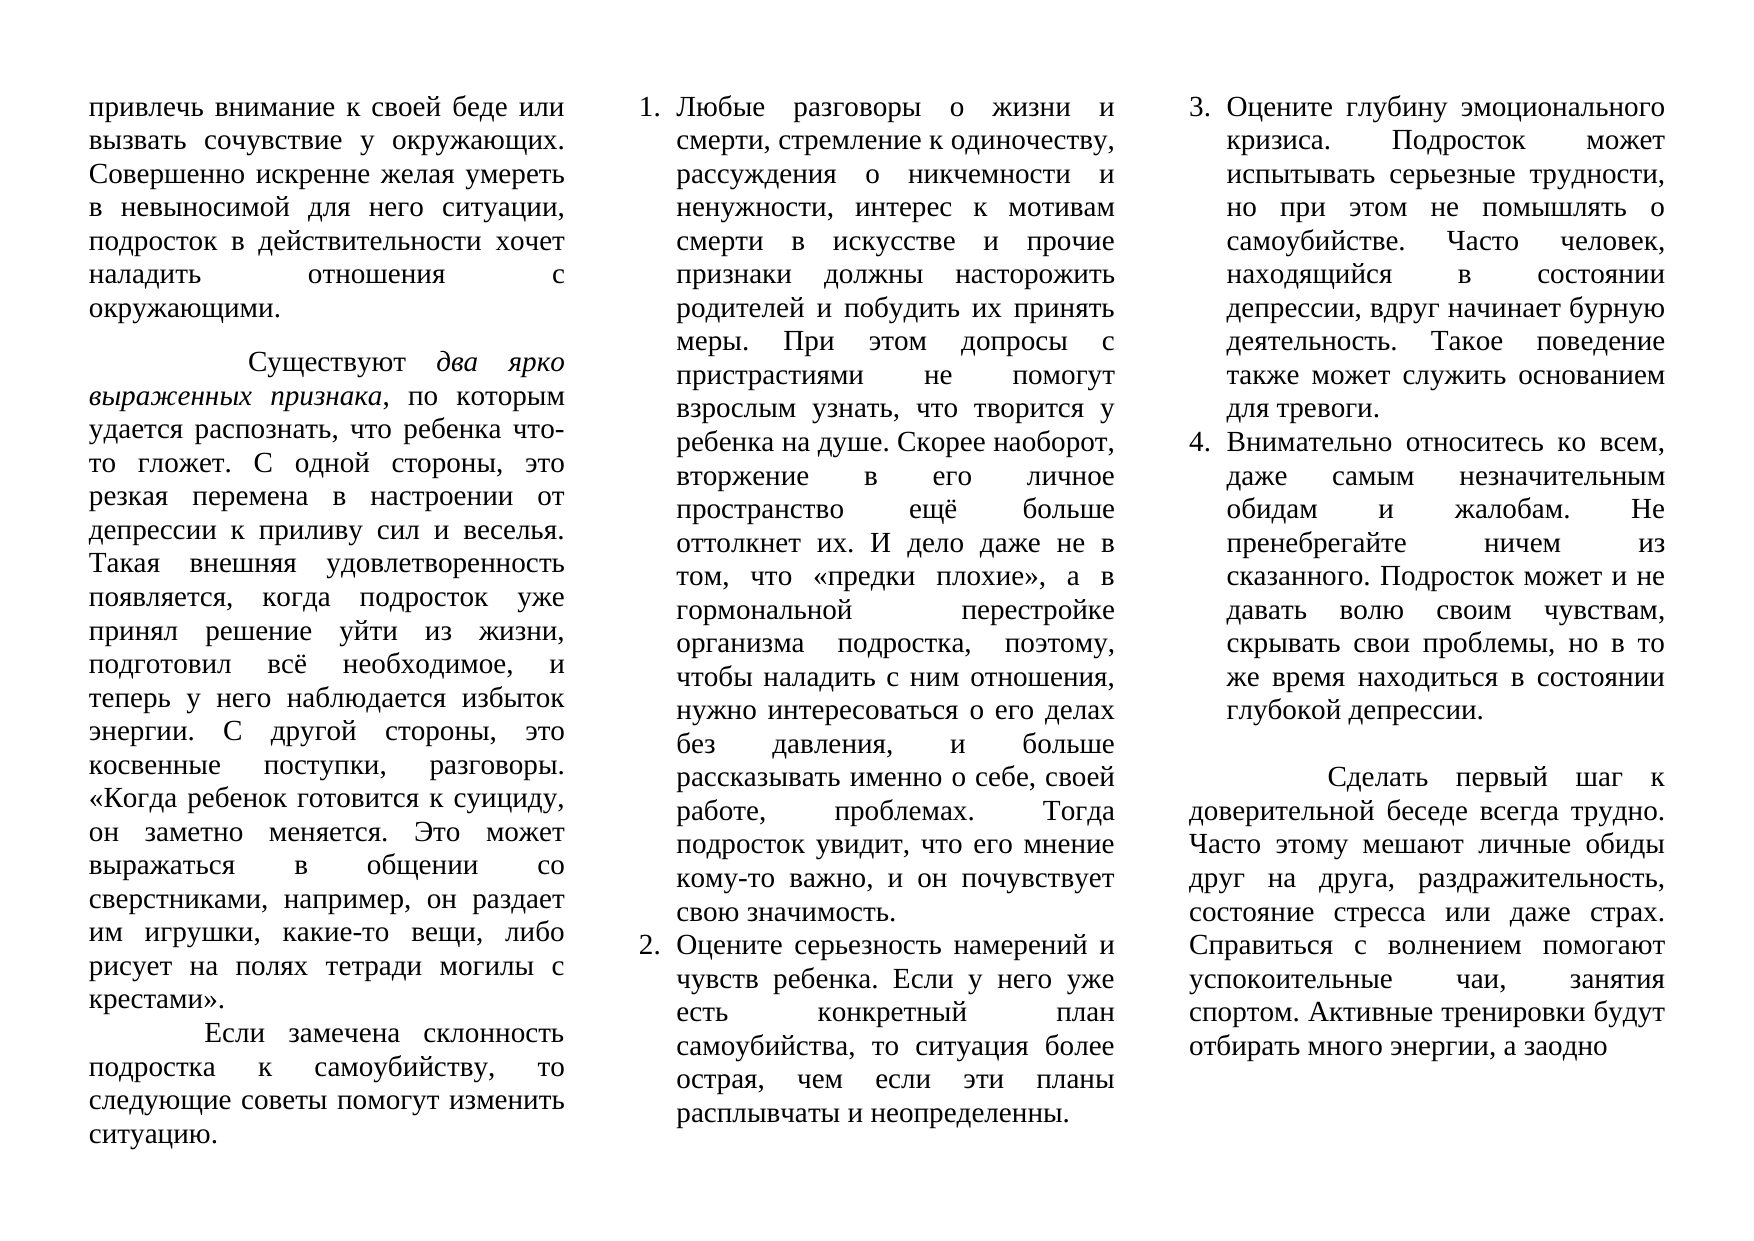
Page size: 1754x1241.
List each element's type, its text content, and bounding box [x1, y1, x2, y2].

text Существуют два ярко выраженных признака, по которым удается распознать, что ребенка что-то гложет. С одной стороны, это резкая перемена в настроении от депрессии к приливу сил и веселья. Такая внешняя удовлетворенность появляется, когда подросток уже принял решение уйти из жизни, подготовил всё необходимое, и теперь у него наблюдается избыток энергии. С другой стороны, это косвенные поступки, разговоры. «Когда ребенок готовится к суициду, он заметно меняется. Это может выражаться в общении со сверстниками, например, он раздает им игрушки, какие-то вещи, либо рисует на полях тетради могилы с крестами». [89, 344, 565, 1015]
text Если замечена склонность подростка к самоубийству, то следующие советы помогут изменить ситуацию. [89, 1015, 565, 1149]
list Внимательно относитесь ко всем, даже самым незначительным обидам и жалобам. Не пренебрегайте ничем из сказанного. Подросток может и не давать волю своим чувствам, скрывать свои проблемы, но в то же время находиться в состоянии глубокой депрессии. [1189, 424, 1665, 726]
text Сделать первый шаг к доверительной беседе всегда трудно. Часто этому мешают личные обиды друг на друга, раздражительность, состояние стресса или даже страх. Справиться с волнением помогают успокоительные чаи, занятия спортом. Активные тренировки будут отбирать много энергии, а заодно [1189, 759, 1665, 1061]
list Оцените серьезность намерений и чувств ребенка. Если у него уже есть конкретный план самоубийства, то ситуация более острая, чем если эти планы расплывчаты и неопределенны. [639, 927, 1115, 1128]
list Оцените глубину эмоционального кризиса. Подросток может испытывать серьезные трудности, но при этом не помышлять о самоубийстве. Часто человек, находящийся в состоянии депрессии, вдруг начинает бурную деятельность. Такое поведение также может служить основанием для тревоги. [1189, 89, 1665, 424]
list Любые разговоры о жизни и смерти, стремление к одиночеству, рассуждения о никчемности и ненужности, интерес к мотивам смерти в искусстве и прочие признаки должны насторожить родителей и побудить их принять меры. При этом допросы с пристрастиями не помогут взрослым узнать, что творится у ребенка на душе. Скорее наоборот, вторжение в его личное пространство ещё больше оттолкнет их. И дело даже не в том, что «предки плохие», а в гормональной перестройке организма подростка, поэтому, чтобы наладить с ним отношения, нужно интересоваться о его делах без давления, и больше рассказывать именно о себе, своей работе, проблемах. Тогда подросток увидит, что его мнение кому-то важно, и он почувствует свою значимость. [639, 89, 1115, 927]
